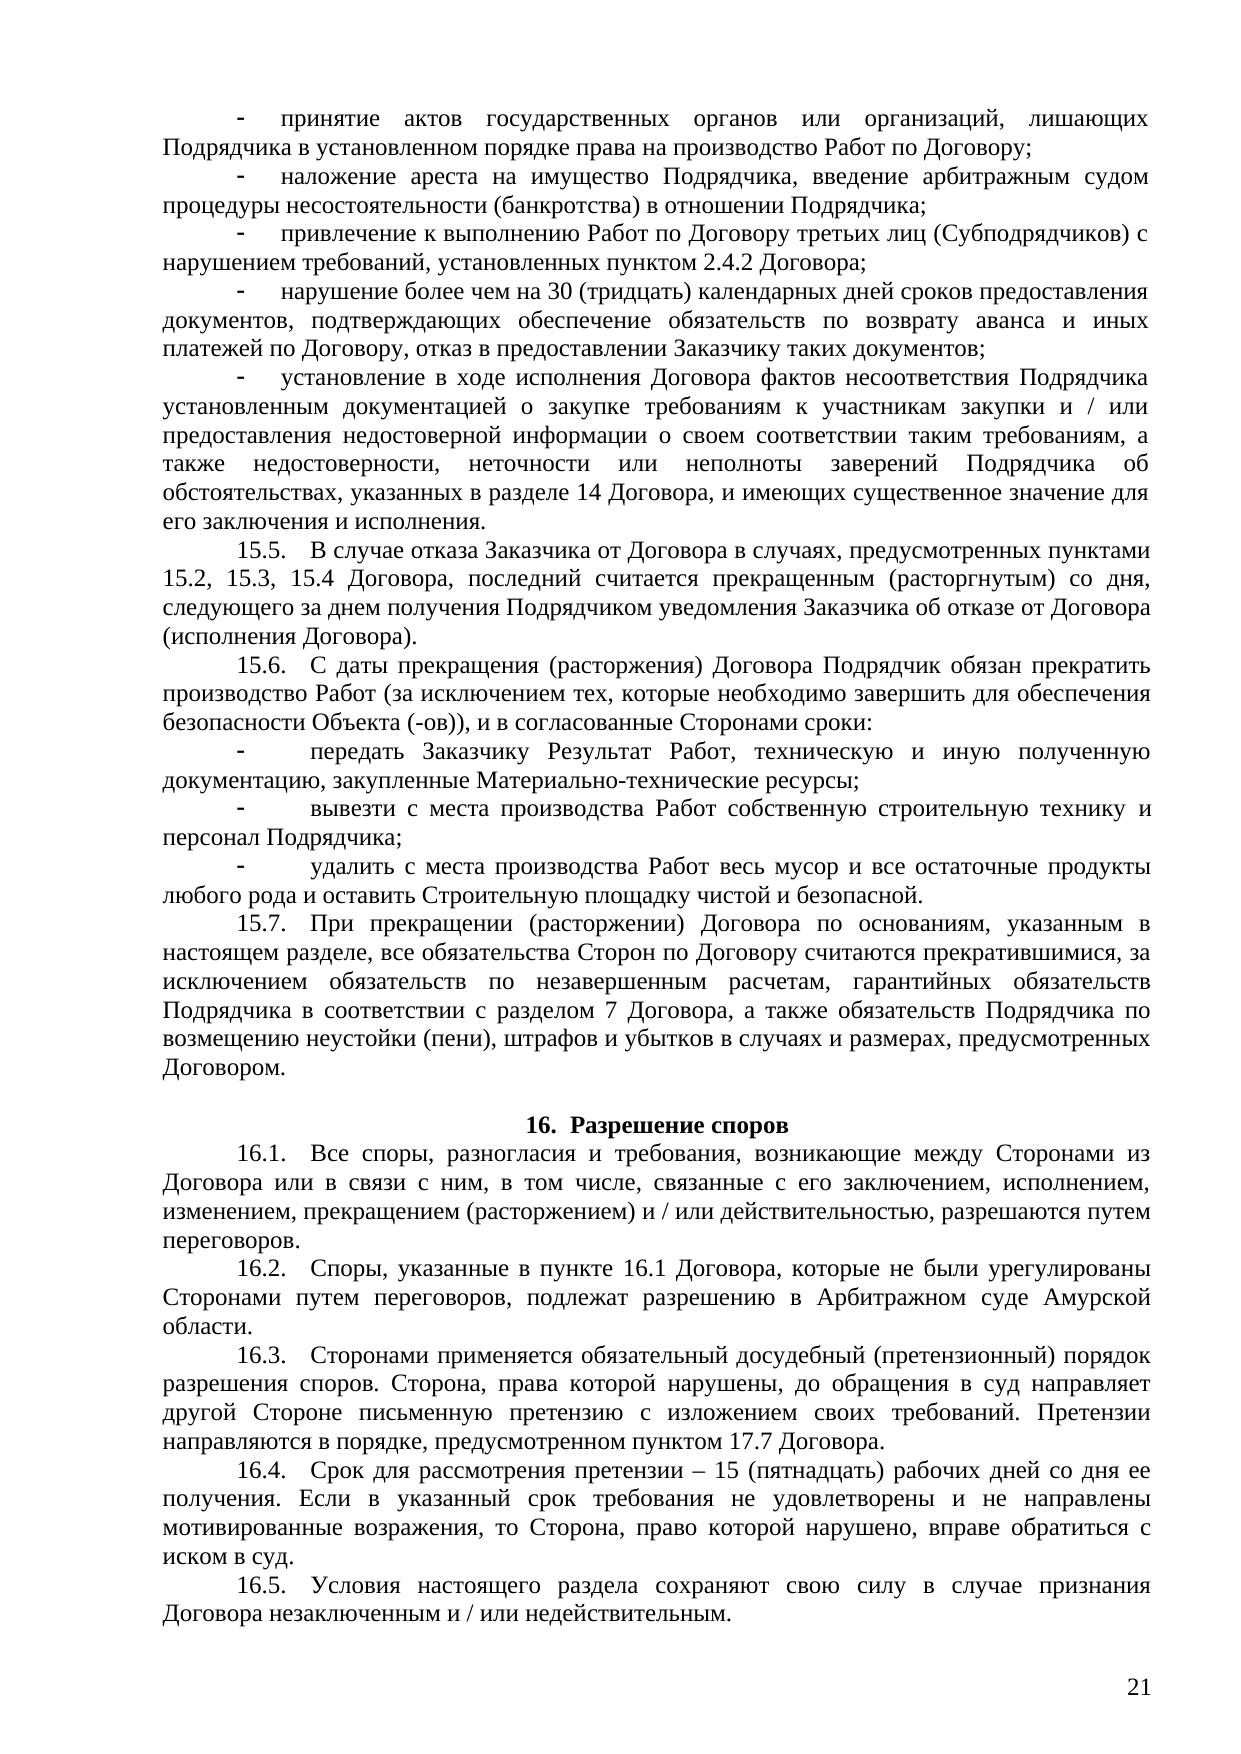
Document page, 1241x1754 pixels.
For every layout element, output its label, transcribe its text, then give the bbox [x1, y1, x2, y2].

list Все споры, разногласия и требования, возникающие между Сторонами из Договора или в связи с ним, в том числе, связанные с его заключением, исполнением, изменением, прекращением (расторжением) и / или действительностью, разрешаются путем переговоров. [162, 1138, 1152, 1253]
list принятие актов государственных органов или организаций, лишающих Подрядчика в установленном порядке права на производство Работ по Договору; [162, 103, 1149, 161]
list Условия настоящего раздела сохраняют свою силу в случае признания Договора незаключенным и / или недействительным. [162, 1570, 1152, 1627]
list установление в ходе исполнения Договора фактов несоответствия Подрядчика установленным документацией о закупке требованиям к участникам закупки и / или предоставления недостоверной информации о своем соответствии таким требованиям, а также недостоверности, неточности или неполноты заверений Подрядчика об обстоятельствах, указанных в разделе 14 Договора, и имеющих существенное значение для его заключения и исполнения. [162, 362, 1149, 535]
list В случае отказа Заказчика от Договора в случаях, предусмотренных пунктами 15.2, 15.3, 15.4 Договора, последний считается прекращенным (расторгнутым) со дня, следующего за днем получения Подрядчиком уведомления Заказчика об отказе от Договора (исполнения Договора). [162, 535, 1152, 650]
list передать Заказчику Результат Работ, техническую и иную полученную документацию, закупленные Материально-технические ресурсы; [162, 736, 1152, 793]
list нарушение более чем на 30 (тридцать) календарных дней сроков предоставления документов, подтверждающих обеспечение обязательств по возврату аванса и иных платежей по Договору, отказ в предоставлении Заказчику таких документов; [162, 276, 1149, 362]
list удалить с места производства Работ весь мусор и все остаточные продукты любого рода и оставить Строительную площадку чистой и безопасной. [162, 851, 1152, 908]
list Сторонами применяется обязательный досудебный (претензионный) порядок разрешения споров. Сторона, права которой нарушены, до обращения в суд направляет другой Стороне письменную претензию с изложением своих требований. Претензии направляются в порядке, предусмотренном пунктом 17.7 Договора. [162, 1340, 1152, 1455]
list При прекращении (расторжении) Договора по основаниям, указанным в настоящем разделе, все обязательства Сторон по Договору считаются прекратившимися, за исключением обязательств по незавершенным расчетам, гарантийных обязательств Подрядчика в соответствии с разделом 7 Договора, а также обязательств Подрядчика по возмещению неустойки (пени), штрафов и убытков в случаях и размерах, предусмотренных Договором. [162, 908, 1152, 1081]
list Срок для рассмотрения претензии – 15 (пятнадцать) рабочих дней со дня ее получения. Если в указанный срок требования не удовлетворены и не направлены мотивированные возражения, то Сторона, право которой нарушено, вправе обратиться с иском в суд. [162, 1455, 1152, 1570]
list наложение ареста на имущество Подрядчика, введение арбитражным судом процедуры несостоятельности (банкротства) в отношении Подрядчика; [162, 161, 1149, 218]
list вывезти с места производства Работ собственную строительную технику и персонал Подрядчика; [162, 793, 1152, 851]
list Разрешение споров [162, 1110, 1152, 1138]
list С даты прекращения (расторжения) Договора Подрядчик обязан прекратить производство Работ (за исключением тех, которые необходимо завершить для обеспечения безопасности Объекта (-ов)), и в согласованные Сторонами сроки: [162, 650, 1152, 736]
list привлечение к выполнению Работ по Договору третьих лиц (Субподрядчиков) с нарушением требований, установленных пунктом 2.4.2 Договора; [162, 218, 1149, 276]
list Споры, указанные в пункте 16.1 Договора, которые не были урегулированы Сторонами путем переговоров, подлежат разрешению в Арбитражном суде Амурской области. [162, 1253, 1152, 1340]
